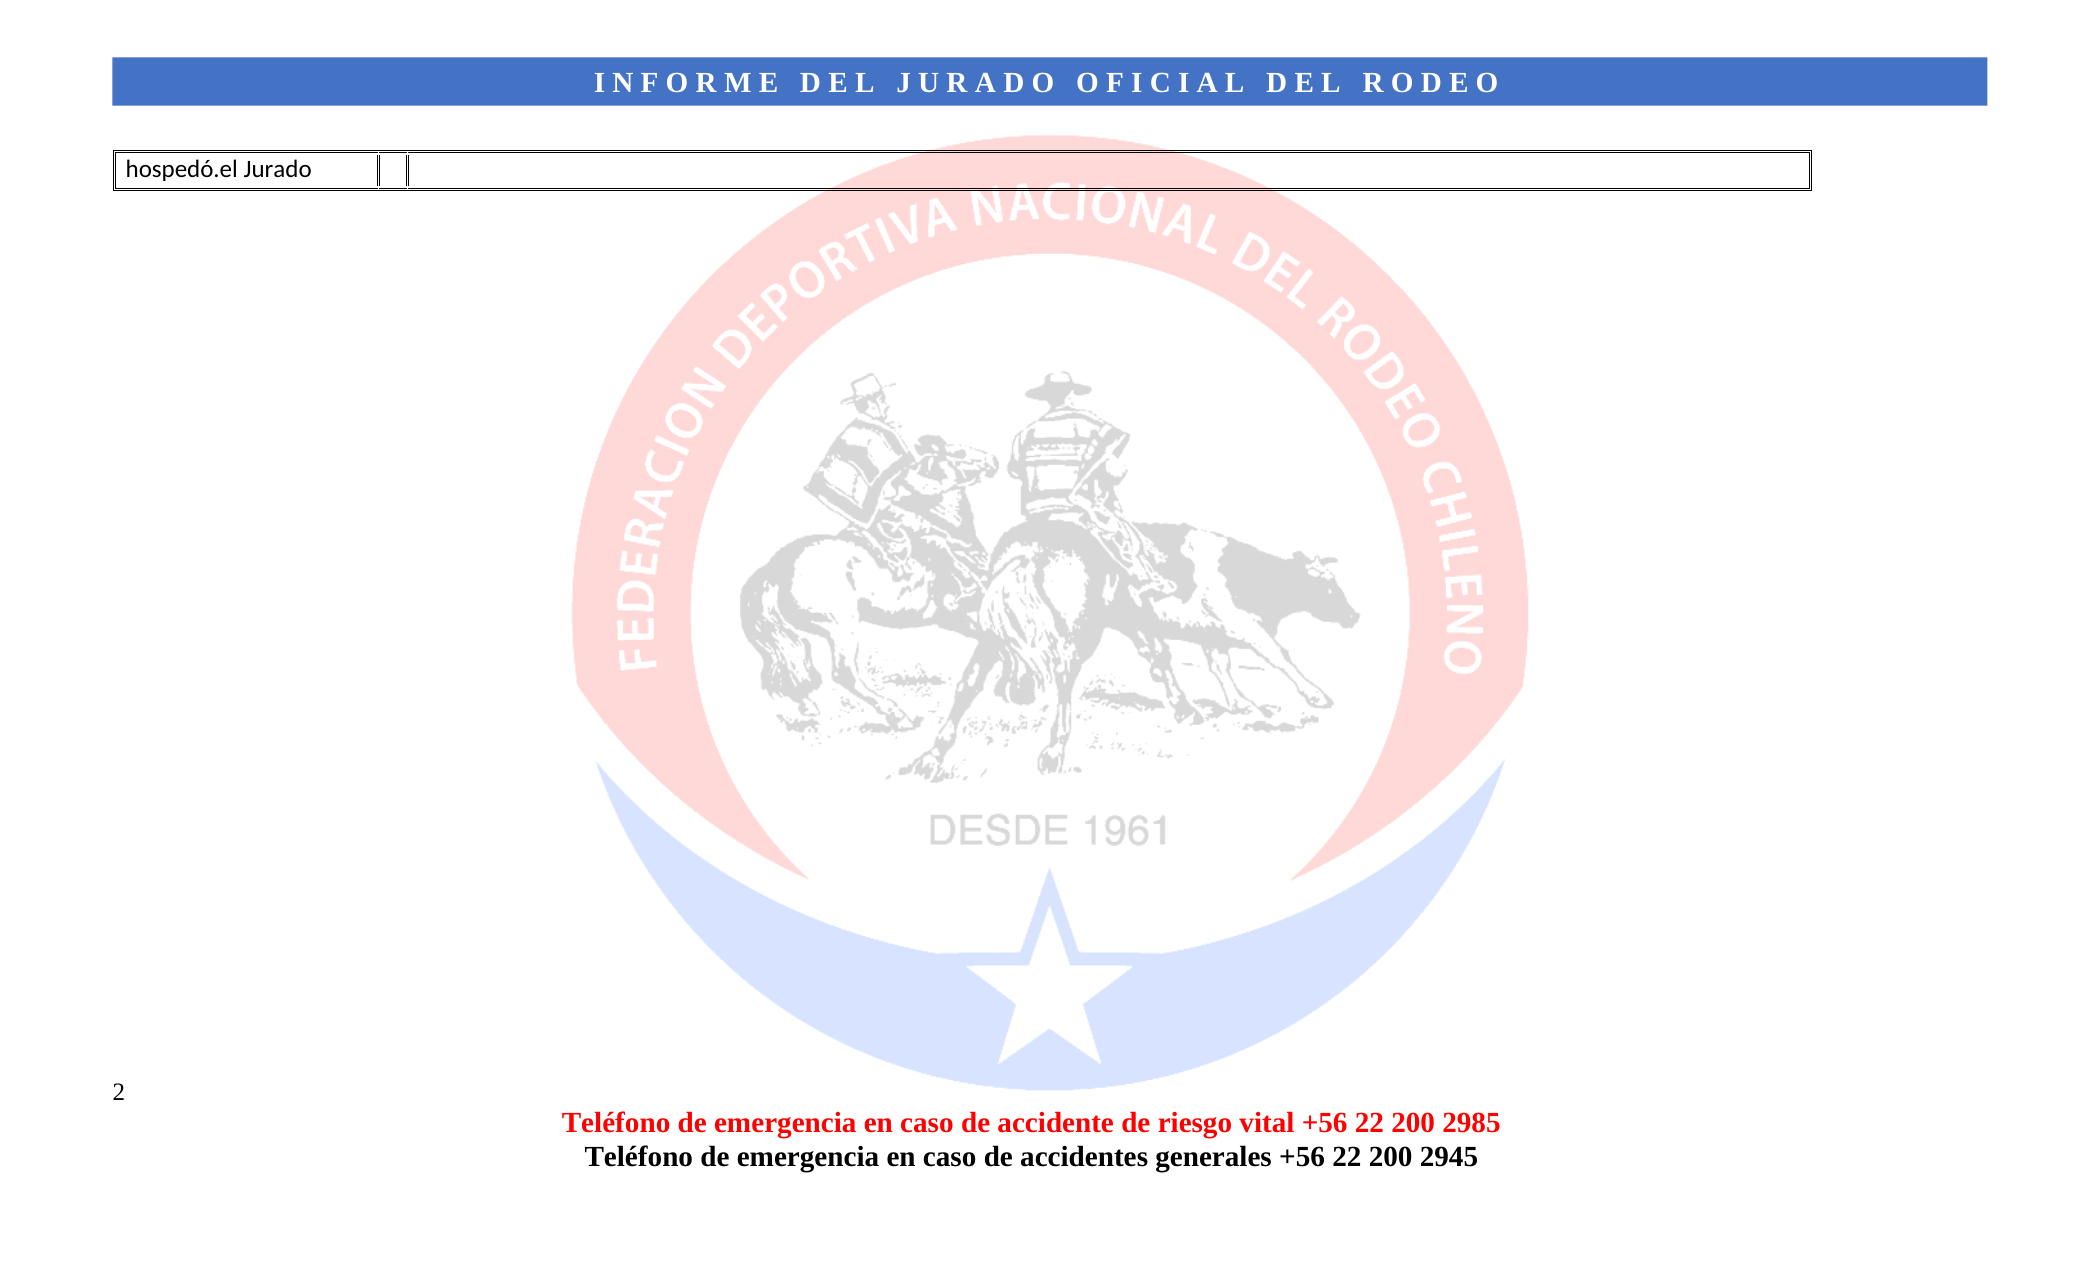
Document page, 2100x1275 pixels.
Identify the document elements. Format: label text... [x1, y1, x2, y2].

table_cell : [378, 151, 408, 188]
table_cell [116, 153, 378, 188]
table_cell CABAÑA. [408, 153, 1809, 188]
